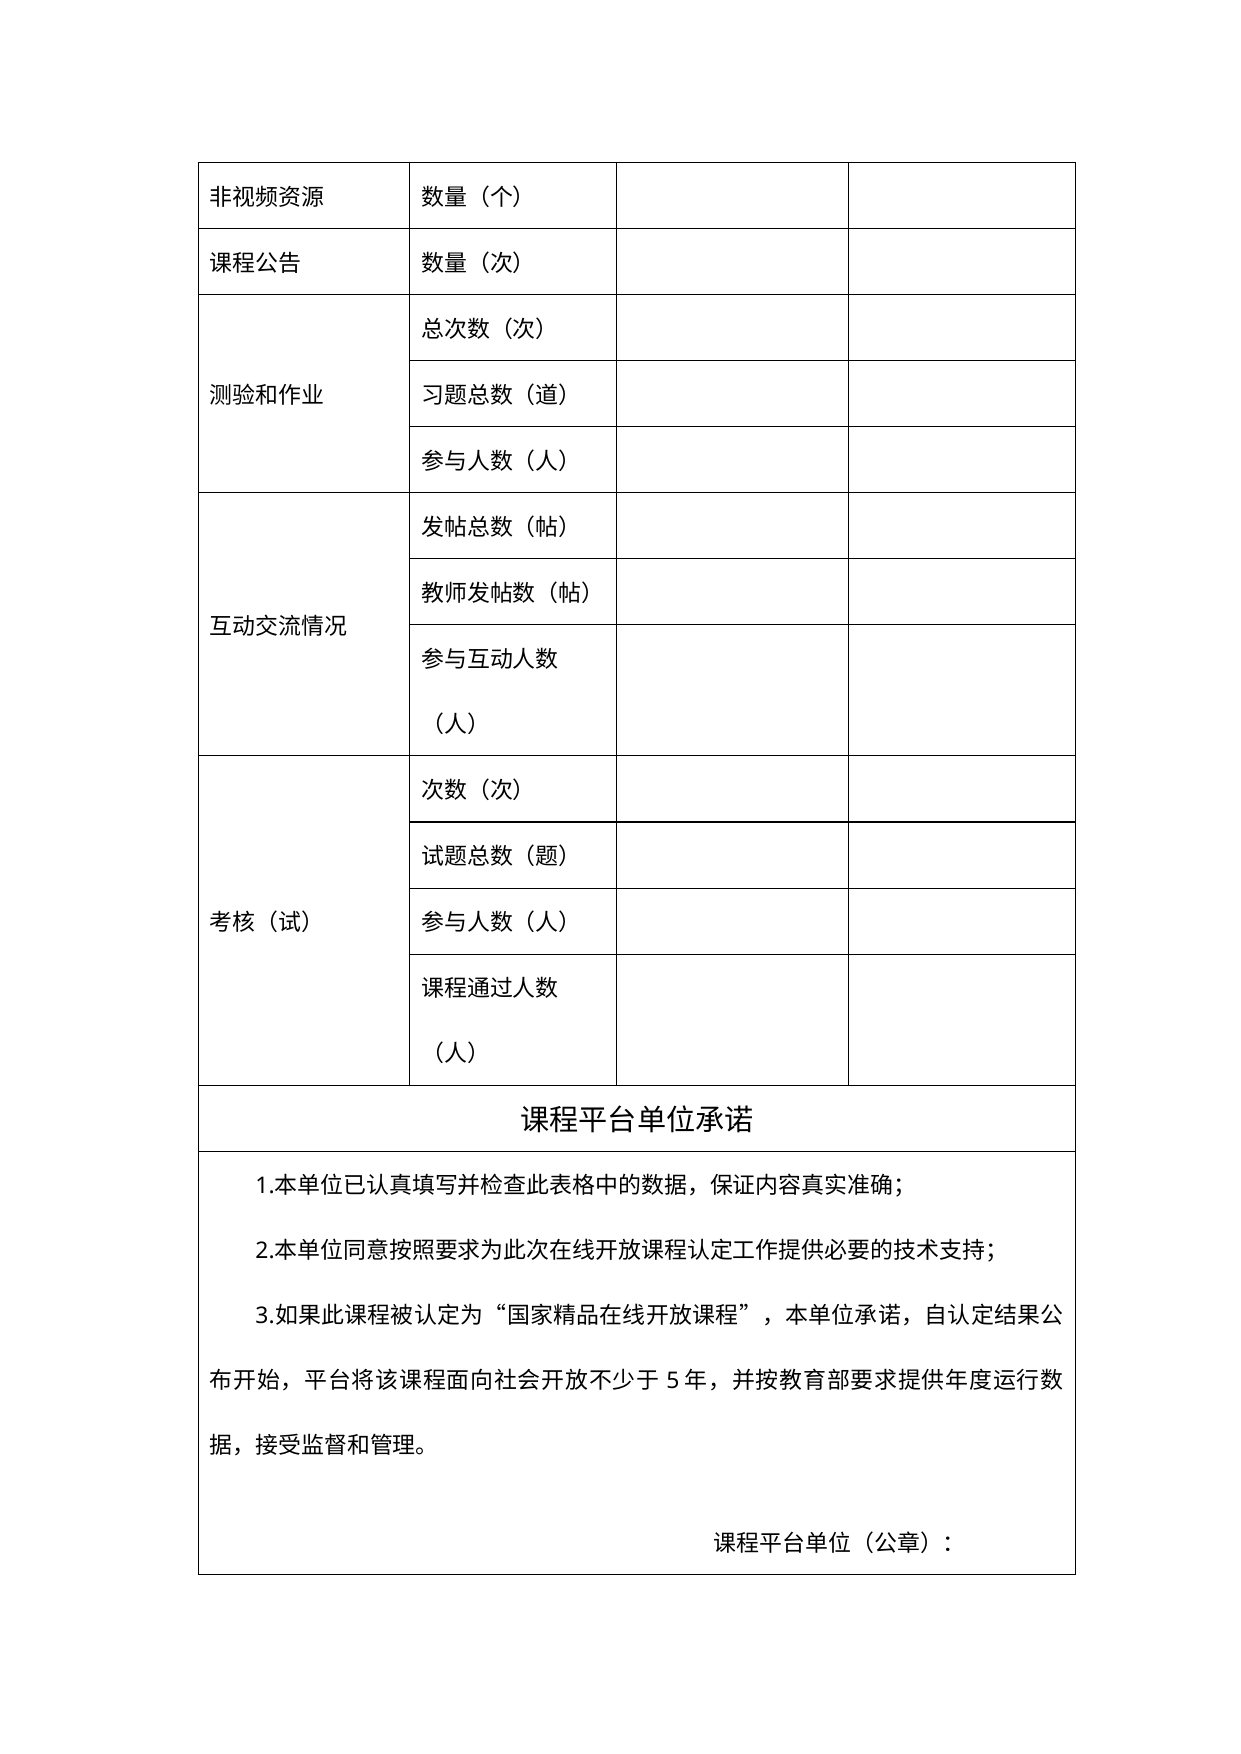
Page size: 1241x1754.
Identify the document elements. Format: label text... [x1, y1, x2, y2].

table_cell 互动交流情况 [199, 493, 409, 755]
table_cell [849, 229, 1075, 294]
table_cell [849, 361, 1075, 426]
table_cell 课程通过人数（人） [410, 955, 616, 1084]
table_cell [617, 889, 848, 953]
table_cell [849, 427, 1075, 492]
table_cell [617, 163, 848, 228]
table_cell 测验和作业 [199, 295, 409, 492]
table_cell [617, 625, 848, 755]
table_cell [849, 295, 1075, 360]
table_cell [849, 955, 1075, 1084]
table_cell [849, 889, 1075, 953]
table_cell [617, 955, 848, 1084]
table_cell 总次数（次） [410, 295, 616, 360]
table_cell [849, 625, 1075, 755]
table_cell [849, 493, 1075, 558]
table_cell 习题总数（道） [410, 361, 616, 426]
table_cell [617, 493, 848, 558]
table_cell 参与人数（人） [410, 889, 616, 953]
table_cell [617, 361, 848, 426]
table_cell 课程平台单位承诺 [199, 1086, 1075, 1151]
table_cell 课程公告 [199, 229, 409, 294]
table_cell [199, 1152, 1075, 1574]
table_cell 试题总数（题） [410, 823, 616, 887]
table_cell [617, 229, 848, 294]
table_cell [617, 823, 848, 887]
table_cell 考核（试） [199, 756, 409, 1084]
table_cell [617, 559, 848, 624]
table_cell 参与互动人数（人） [410, 625, 616, 755]
table_cell [849, 823, 1075, 887]
table_cell [617, 427, 848, 492]
table_cell 教师发帖数（帖） [410, 559, 616, 624]
table_cell 数量（个） [410, 163, 616, 228]
table_cell 次数（次） [410, 756, 616, 821]
table_cell [617, 295, 848, 360]
table_cell [617, 756, 848, 821]
table_cell 发帖总数（帖） [410, 493, 616, 558]
table_cell 非视频资源 [199, 163, 409, 228]
table_cell [849, 756, 1075, 821]
table_cell 参与人数（人） [410, 427, 616, 492]
table_cell [849, 163, 1075, 228]
table_cell [849, 559, 1075, 624]
table_cell 数量（次） [410, 229, 616, 294]
